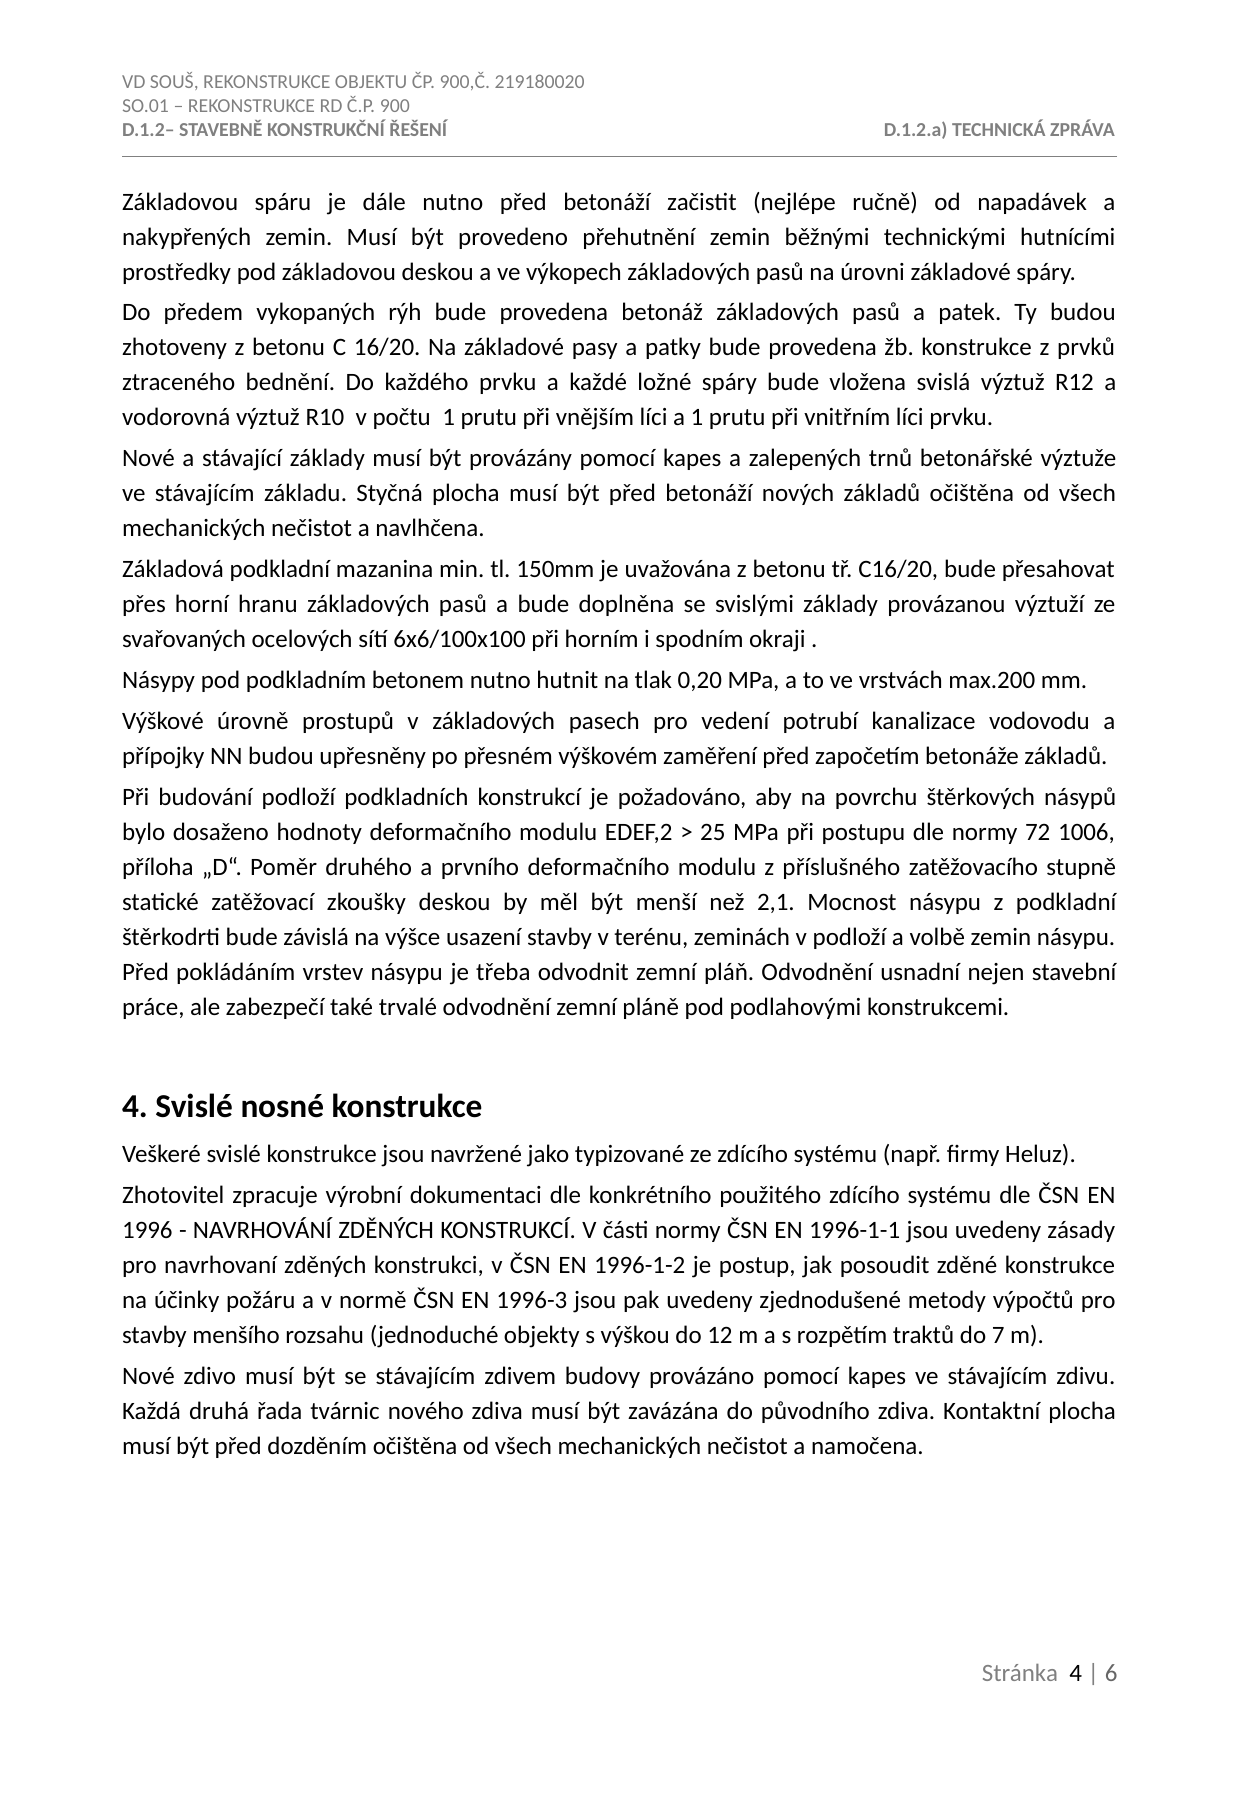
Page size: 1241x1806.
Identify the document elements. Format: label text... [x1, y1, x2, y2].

list Svislé nosné konstrukce [122, 1085, 1117, 1126]
text Zhotovitel zpracuje výrobní dokumentaci dle konkrétního použitého zdícího systému dle ČSN EN 1996 - NAVRHOVÁNÍ ZDĚNÝCH KONSTRUKCÍ. V části normy ČSN EN 1996-1-1 jsou uvedeny zásady pro navrhovaní zděných konstrukci, v ČSN EN 1996-1-2 je postup, jak posoudit zděné konstrukce na účinky požáru a v normě ČSN EN 1996-3 jsou pak uvedeny zjednodušené metody výpočtů pro stavby menšího rozsahu (jednoduché objekty s výškou do 12 m a s rozpětím traktů do 7 m). [122, 1179, 1117, 1349]
text Výškové úrovně prostupů v základových pasech pro vedení potrubí kanalizace vodovodu a přípojky NN budou upřesněny po přesném výškovém zaměření před započetím betonáže základů. [122, 705, 1117, 771]
text Při budování podloží podkladních konstrukcí je požadováno, aby na povrchu štěrkových násypů bylo dosaženo hodnoty deformačního modulu EDEF,2 > 25 MPa při postupu dle normy 72 1006, příloha „D“. Poměr druhého a prvního deformačního modulu z příslušného zatěžovacího stupně statické zatěžovací zkoušky deskou by měl být menší než 2,1. Mocnost násypu z podkladní štěrkodrti bude závislá na výšce usazení stavby v terénu, zeminách v podloží a volbě zemin násypu. Před pokládáním vrstev násypu je třeba odvodnit zemní pláň. Odvodnění usnadní nejen stavební práce, ale zabezpečí také trvalé odvodnění zemní pláně pod podlahovými konstrukcemi. [122, 781, 1117, 1022]
text Nové zdivo musí být se stávajícím zdivem budovy provázáno pomocí kapes ve stávajícím zdivu. Každá druhá řada tvárnic nového zdiva musí být zavázána do původního zdiva. Kontaktní plocha musí být před dozděním očištěna od všech mechanických nečistot a namočena. [122, 1360, 1117, 1460]
text Veškeré svislé konstrukce jsou navržené jako typizované ze zdícího systému (např. firmy Heluz). [122, 1138, 1117, 1168]
text Do předem vykopaných rýh bude provedena betonáž základových pasů a patek. Ty budou zhotoveny z betonu C 16/20. Na základové pasy a patky bude provedena žb. konstrukce z prvků ztraceného bednění. Do každého prvku a každé ložné spáry bude vložena svislá výztuž R12 a vodorovná výztuž R10 v počtu 1 prutu při vnějším líci a 1 prutu při vnitřním líci prvku. [122, 297, 1117, 432]
text Nové a stávající základy musí být provázány pomocí kapes a zalepených trnů betonářské výztuže ve stávajícím základu. Styčná plocha musí být před betonáží nových základů očištěna od všech mechanických nečistot a navlhčena. [122, 442, 1117, 543]
text Násypy pod podkladním betonem nutno hutnit na tlak 0,20 MPa, a to ve vrstvách max.200 mm. [122, 664, 1117, 695]
text Základová podkladní mazanina min. tl. 150mm je uvažována z betonu tř. C16/20, bude přesahovat přes horní hranu základových pasů a bude doplněna se svislými základy provázanou výztuží ze svařovaných ocelových sítí 6x6/100x100 při horním i spodním okraji . [122, 553, 1117, 654]
text Základovou spáru je dále nutno před betonáží začistit (nejlépe ručně) od napadávek a nakypřených zemin. Musí být provedeno přehutnění zemin běžnými technickými hutnícími prostředky pod základovou deskou a ve výkopech základových pasů na úrovni základové spáry. [122, 186, 1117, 286]
